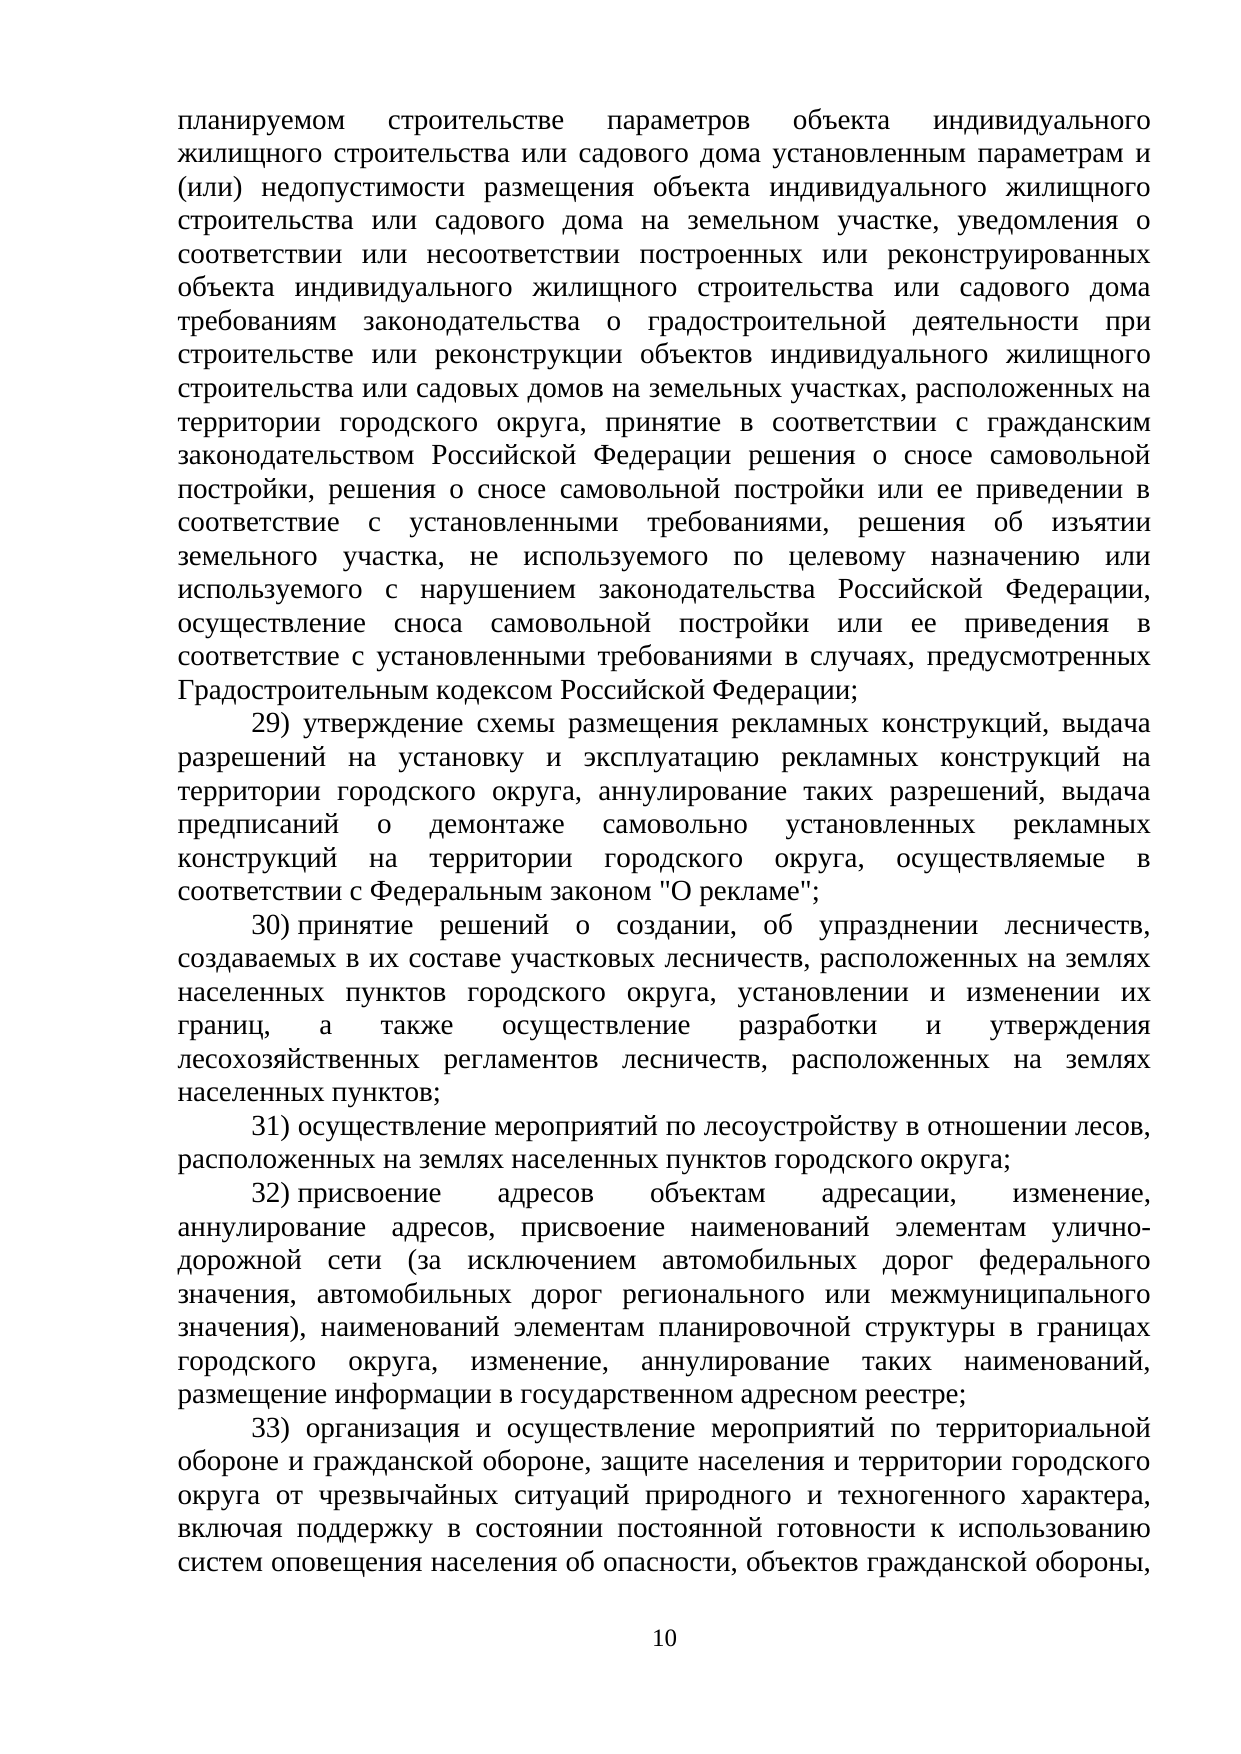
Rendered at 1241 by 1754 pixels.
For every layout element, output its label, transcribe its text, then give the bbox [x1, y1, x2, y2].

text 32) присвоение адресов объектам адресации, изменение, аннулирование адресов, присвоение наименований элементам улично-дорожной сети (за исключением автомобильных дорог федерального значения, автомобильных дорог регионального или межмуниципального значения), наименований элементам планировочной структуры в границах городского округа, изменение, аннулирование таких наименований, размещение информации в государственном адресном реестре; [177, 1175, 1152, 1410]
list 29) утверждение схемы размещения рекламных конструкций, выдача разрешений на установку и эксплуатацию рекламных конструкций на территории городского округа, аннулирование таких разрешений, выдача предписаний о демонтаже самовольно установленных рекламных конструкций на территории городского округа, осуществляемые в соответствии с Федеральным законом "О рекламе"; [177, 706, 1152, 907]
list 30) принятие решений о создании, об упразднении лесничеств, создаваемых в их составе участковых лесничеств, расположенных на землях населенных пунктов городского округа, установлении и изменении их границ, а также осуществление разработки и утверждения лесохозяйственных регламентов лесничеств, расположенных на землях населенных пунктов; [177, 907, 1152, 1108]
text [177, 1410, 1152, 1578]
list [177, 102, 1152, 706]
list 31) осуществление мероприятий по лесоустройству в отношении лесов, расположенных на землях населенных пунктов городского округа; [177, 1108, 1152, 1175]
